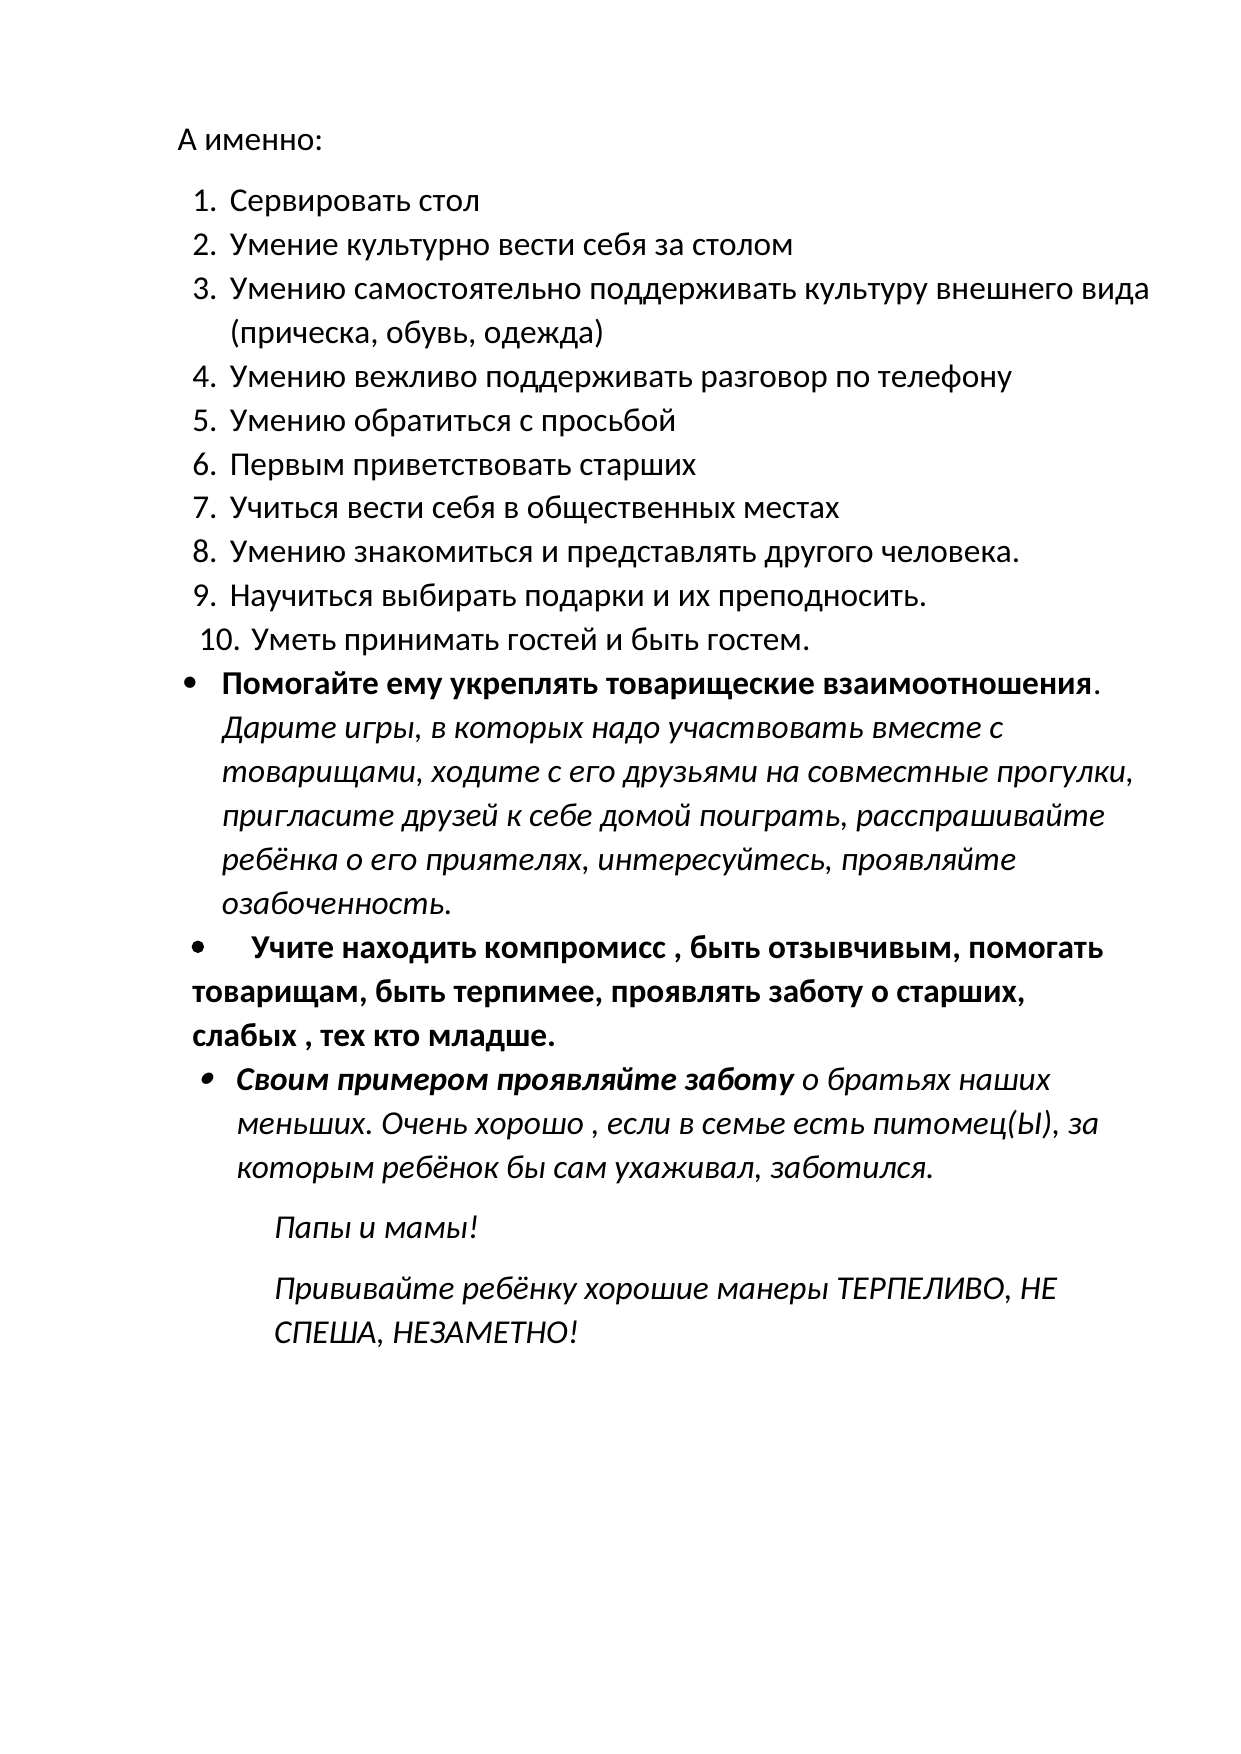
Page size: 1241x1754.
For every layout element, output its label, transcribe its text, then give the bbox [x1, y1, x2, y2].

list Помогайте ему укреплять товарищеские взаимоотношения. [184, 662, 1152, 703]
list Учите находить компромисс , быть отзывчивым, помогать товарищам, быть терпимее, проявлять заботу о старших, слабых , тех кто младше. [192, 926, 1152, 1055]
list Умению самостоятельно поддерживать культуру внешнего вида (прическа, обувь, одежда) [192, 267, 1152, 351]
text Прививайте ребёнку хорошие манеры ТЕРПЕЛИВО, НЕ СПЕША, НЕЗАМЕТНО! [274, 1267, 1152, 1352]
list Научиться выбирать подарки и их преподносить. [192, 574, 1152, 615]
text Папы и мамы! [274, 1206, 1152, 1247]
list Умение культурно вести себя за столом [192, 223, 1152, 263]
list Умению вежливо поддерживать разговор по телефону [192, 354, 1152, 395]
list Умению знакомиться и представлять другого человека. [192, 530, 1152, 571]
list Сервировать стол [192, 179, 1152, 219]
list Умению обратиться с просьбой [192, 398, 1152, 439]
list Своим примером проявляйте заботу о братьях наших меньших. Очень хорошо , если в семье есть питомец(Ы), за которым ребёнок бы сам ухаживал, заботился. [199, 1058, 1152, 1187]
text А именно: [177, 118, 1152, 159]
list Первым приветствовать старших [192, 442, 1152, 483]
list Дарите игры, в которых надо участвовать вместе с товарищами, ходите с его друзьями на совместные прогулки, пригласите друзей к себе домой поиграть, расспрашивайте ребёнка о его приятелях, интересуйтесь, проявляйте озабоченность. [222, 706, 1152, 923]
list Учиться вести себя в общественных местах [192, 486, 1152, 527]
list Уметь принимать гостей и быть гостем. [199, 618, 1152, 659]
